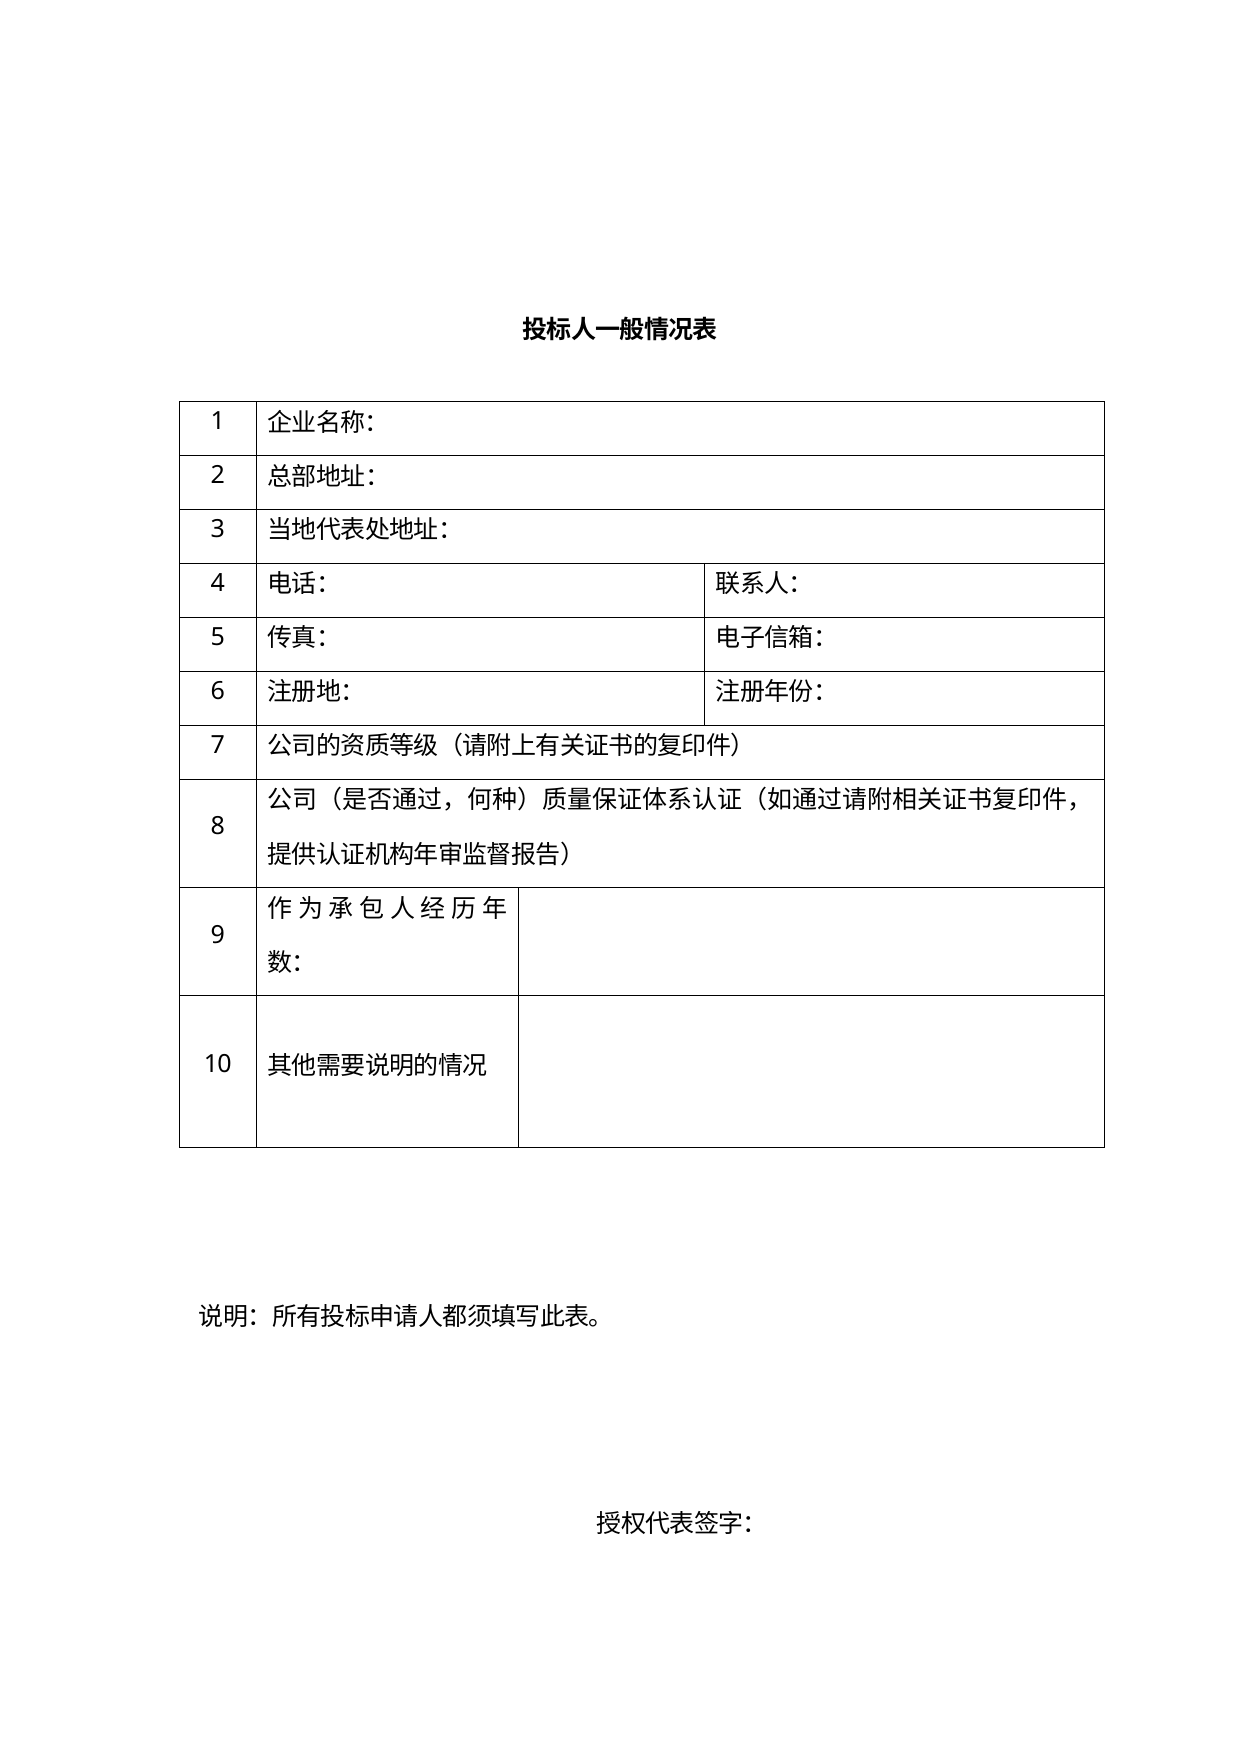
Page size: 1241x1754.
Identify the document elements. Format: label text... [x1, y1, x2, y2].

table_cell 7 [180, 726, 256, 779]
table_cell 公司（是否通过，何种）质量保证体系认证（如通过请附相关证书复印件，提供认证机构年审监督报告） [257, 780, 1104, 887]
table_header 1 [180, 402, 256, 455]
table_cell 2 [180, 456, 256, 509]
table_cell 电子信箱： [705, 618, 1104, 671]
table_cell 注册年份： [705, 672, 1104, 725]
table_cell 4 [180, 564, 256, 617]
table_cell [519, 888, 1104, 995]
table_cell 5 [180, 618, 256, 671]
table_cell 8 [180, 780, 256, 887]
text 投标人一般情况表 [175, 309, 1065, 346]
table_cell 注册地： [257, 672, 704, 725]
table_cell 10 [180, 996, 256, 1147]
table_cell 3 [180, 510, 256, 563]
text 授权代表签字： [231, 1504, 1065, 1540]
table_cell 6 [180, 672, 256, 725]
table_cell 联系人： [705, 564, 1104, 617]
table_cell 其他需要说明的情况 [257, 996, 518, 1147]
table_cell 电话： [257, 564, 704, 617]
text 说明：所有投标申请人都须填写此表。 [175, 1296, 1065, 1332]
table_cell 作为承包人经历年数： [257, 888, 518, 995]
table_cell 当地代表处地址： [257, 510, 1104, 563]
table_cell 9 [180, 888, 256, 995]
table_cell 公司的资质等级（请附上有关证书的复印件） [257, 726, 1104, 779]
table_cell 总部地址： [257, 456, 1104, 509]
table_cell [519, 996, 1104, 1147]
table_cell 传真： [257, 618, 704, 671]
table_header 企业名称： [257, 402, 1104, 455]
